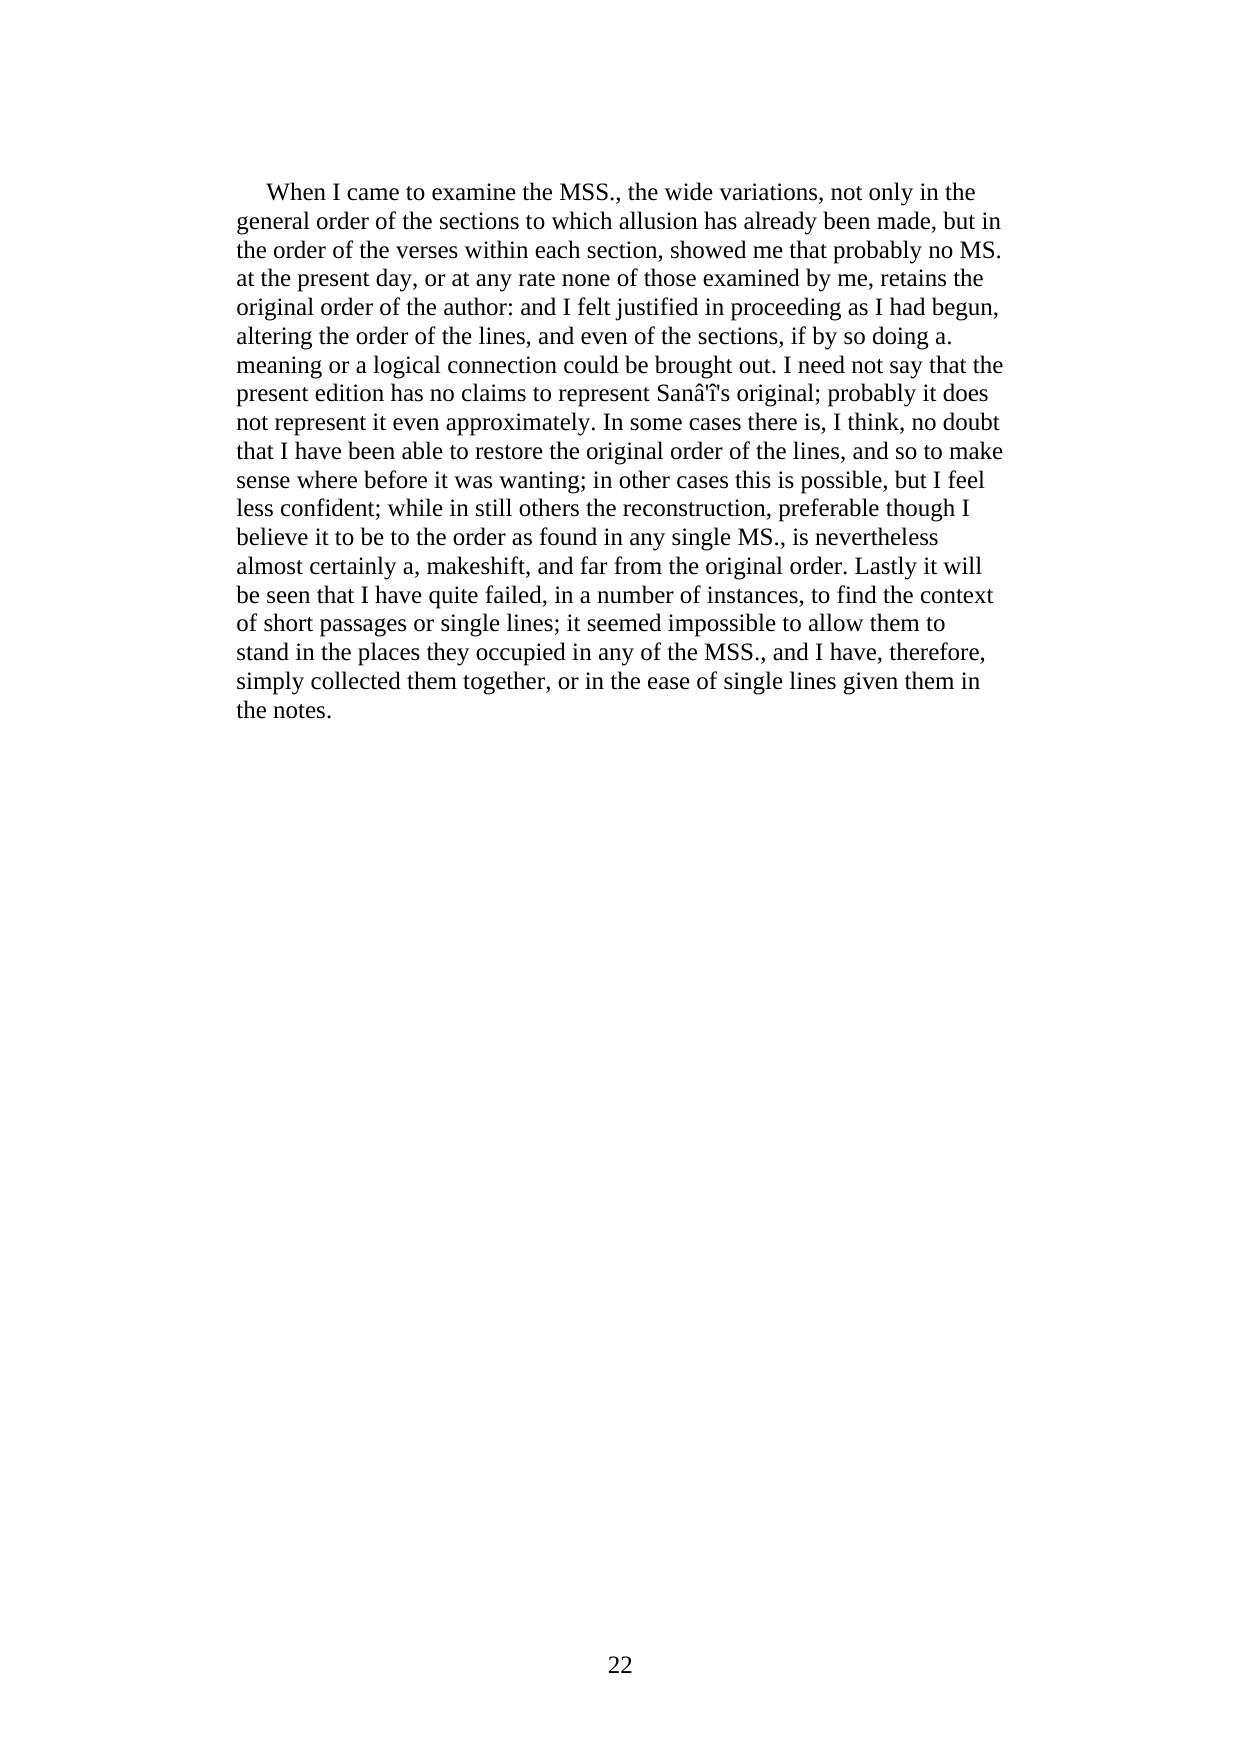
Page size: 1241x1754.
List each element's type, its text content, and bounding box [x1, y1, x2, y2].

text When I came to examine the MSS., the wide variations, not only in the general order of the sections to which allusion has already been made, but in the order of the verses within each section, showed me that probably no MS. at the present day, or at any rate none of those examined by me, retains the original order of the author: and I felt justified in proceeding as I had begun, altering the order of the lines, and even of the sections, if by so doing a. meaning or a logical connection could be brought out. I need not say that the present edition has no claims to represent Sanâ'î's original; probably it does not represent it even approximately. In some cases there is, I think, no doubt that I have been able to restore the original order of the lines, and so to make sense where before it was wanting; in other cases this is possible, but I feel less confident; while in still others the reconstruction, preferable though I believe it to be to the order as found in any single MS., is nevertheless almost certainly a, makeshift, and far from the original order. Lastly it will be seen that I have quite failed, in a number of instances, to find the context of short passages or single lines; it seemed impossible to allow them to stand in the places they occupied in any of the MSS., and I have, therefore, simply collected them together, or in the ease of single lines given them in the notes. [236, 177, 1004, 723]
